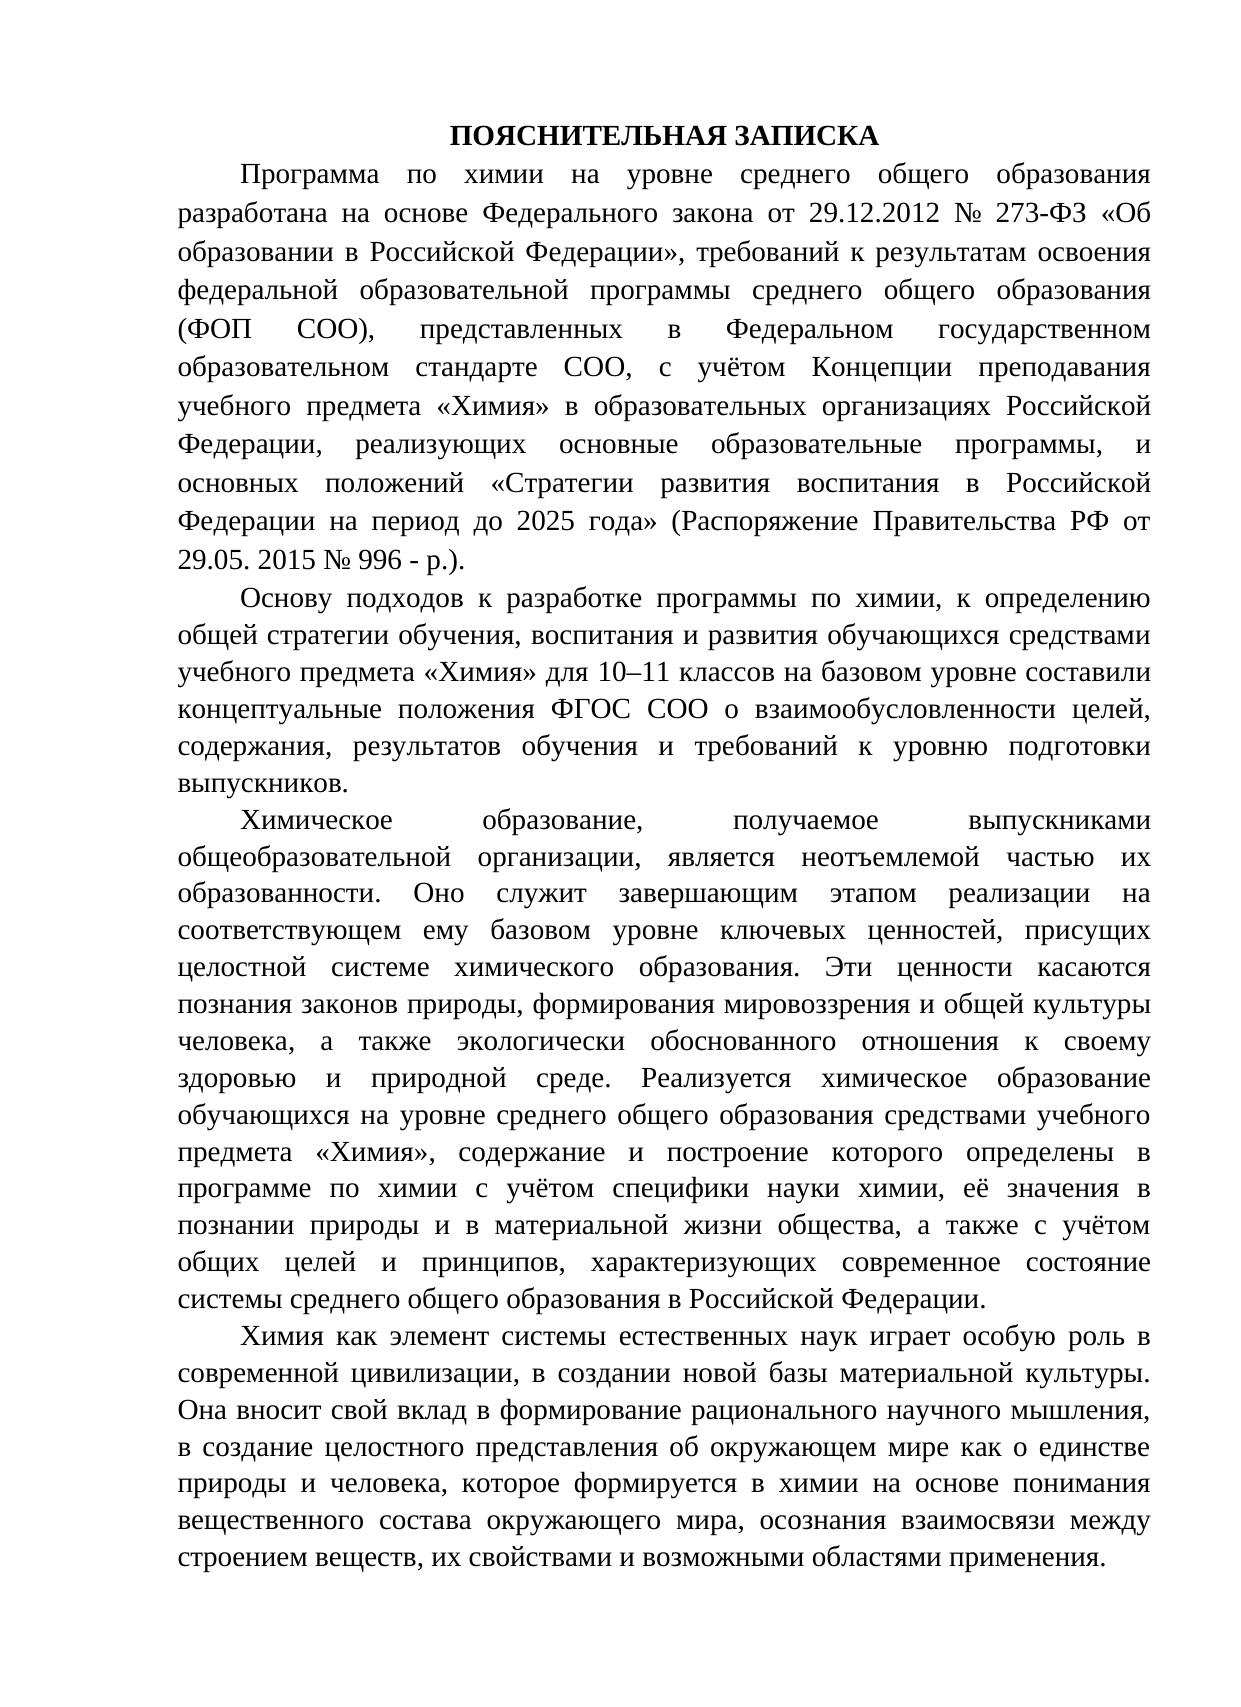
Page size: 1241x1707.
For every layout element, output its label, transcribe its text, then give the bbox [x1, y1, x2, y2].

text Программа по химии на уровне среднего общего образования разработана на основе Федерального закона от 29.12.2012 № 273-ФЗ «Об образовании в Российской Федерации», требований к результатам освоения федеральной образовательной программы среднего общего образования (ФОП СОО), представленных в Федеральном государственном образовательном стандарте СОО, с учётом Концепции преподавания учебного предмета «Химия» в образовательных организациях Российской Федерации, реализующих основные образовательные программы, и основных положений «Стратегии развития воспитания в Российской Федерации на период до 2025 года» (Распоряжение Правительства РФ от 29.05. 2015 № 996 - р.).​ [177, 157, 1152, 576]
text Основу подходов к разработке программы по химии, к определению общей стратегии обучения, воспитания и развития обучающихся средствами учебного предмета «Химия» для 10–11 классов на базовом уровне составили концептуальные положения ФГОС СОО о взаимообусловленности целей, содержания, результатов обучения и требований к уровню подготовки выпускников. [177, 581, 1152, 798]
text Химическое образование, получаемое выпускниками общеобразовательной организации, является неотъемлемой частью их образованности. Оно служит завершающим этапом реализации на соответствующем ему базовом уровне ключевых ценностей, присущих целостной системе химического образования. Эти ценности касаются познания законов природы, формирования мировоззрения и общей культуры человека, а также экологически обоснованного отношения к своему здоровью и природной среде. Реализуется химическое образование обучающихся на уровне среднего общего образования средствами учебного предмета «Химия», содержание и построение которого определены в программе по химии с учётом специфики науки химии, её значения в познании природы и в материальной жизни общества, а также с учётом общих целей и принципов, характеризующих современное состояние системы среднего общего образования в Российской Федерации. [177, 802, 1152, 1315]
text ПОЯСНИТЕЛЬНАЯ ЗАПИСКА [177, 118, 1152, 152]
text Химия как элемент системы естественных наук играет особую роль в современной цивилизации, в создании новой базы материальной культуры. Она вносит свой вклад в формирование рационального научного мышления, в создание целостного представления об окружающем мире как о единстве природы и человека, которое формируется в химии на основе понимания вещественного состава окружающего мира, осознания взаимосвязи между строением веществ, их свойствами и возможными областями применения. [177, 1318, 1152, 1573]
